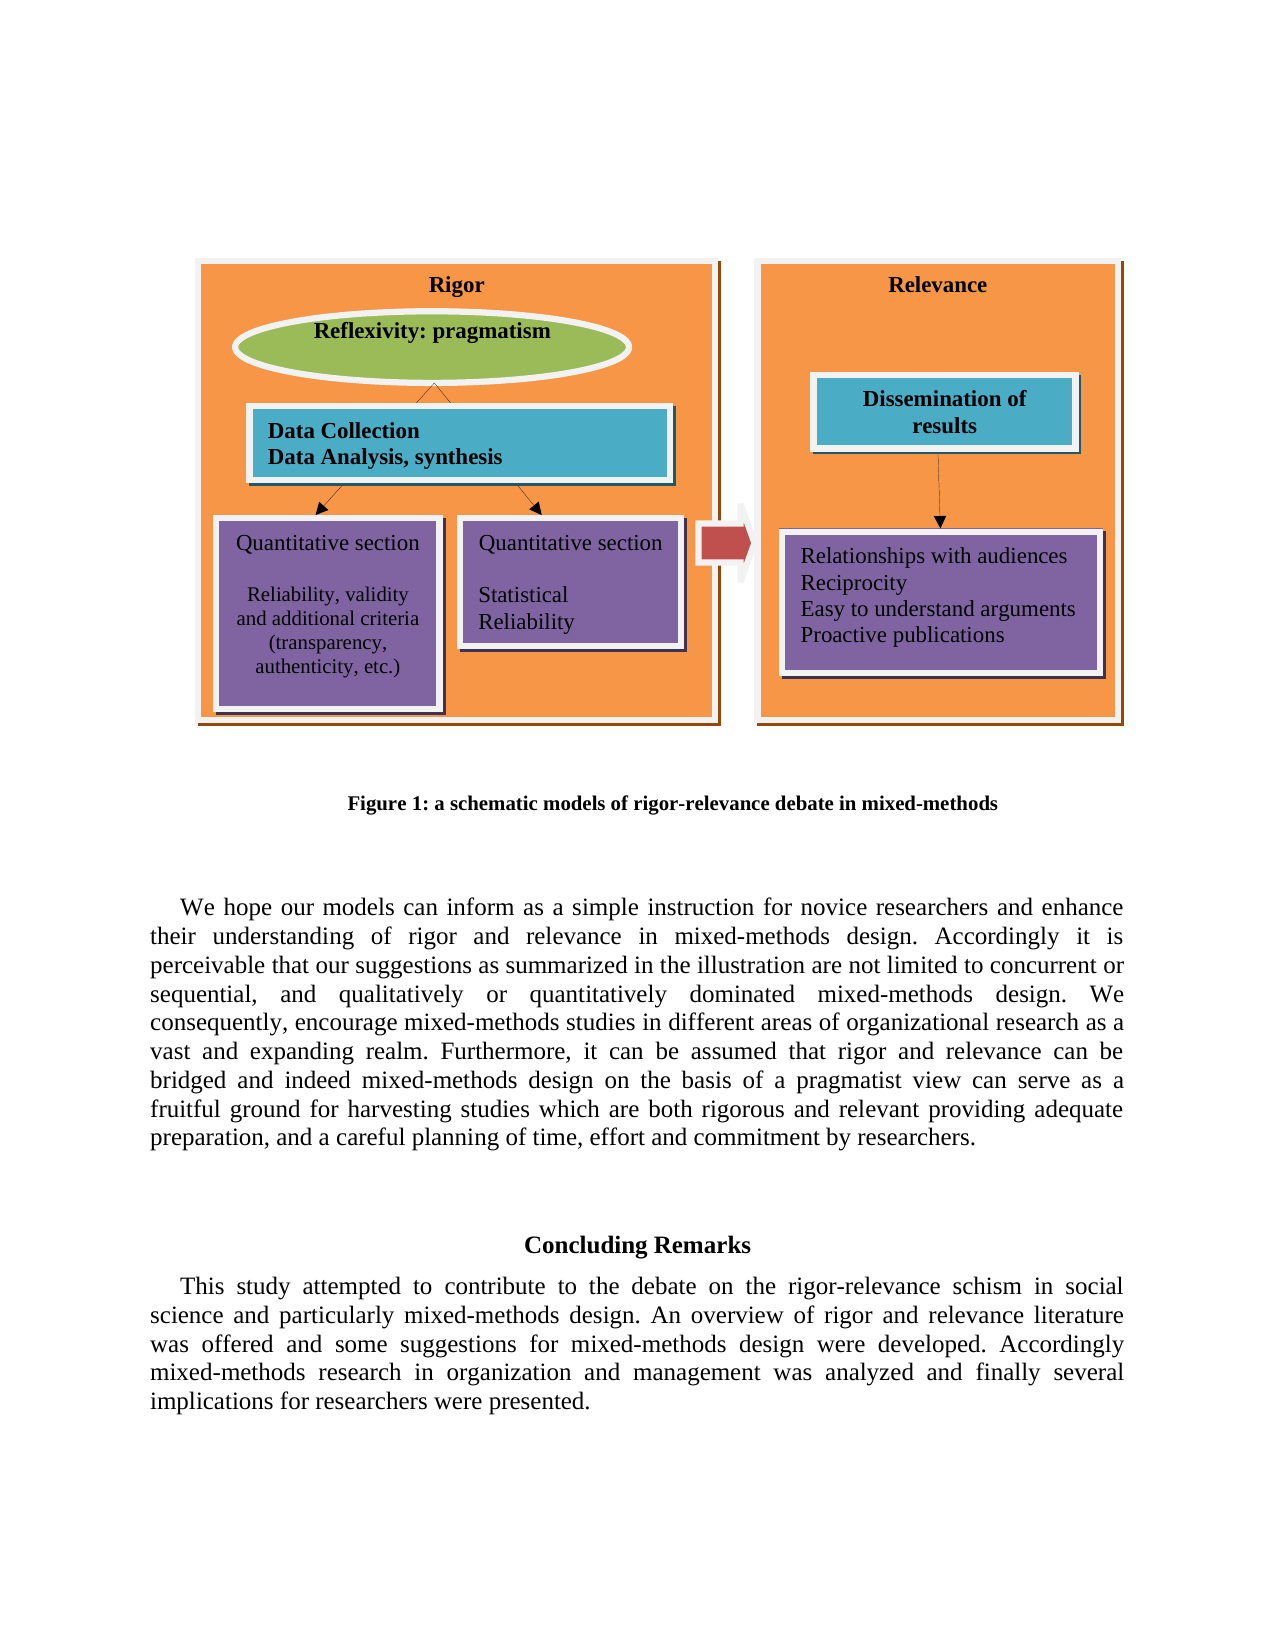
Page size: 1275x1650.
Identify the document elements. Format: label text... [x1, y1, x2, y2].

text This study attempted to contribute to the debate on the rigor-relevance schism in social science and particularly mixed-methods design. An overview of rigor and relevance literature was offered and some suggestions for mixed-methods design were developed. Accordingly mixed-methods research in organization and management was analyzed and finally several implications for researchers were presented. [150, 1271, 1125, 1415]
text We hope our models can inform as a simple instruction for novice researchers and enhance their understanding of rigor and relevance in mixed-methods design. Accordingly it is perceivable that our suggestions as summarized in the illustration are not limited to concurrent or sequential, and qualitatively or quantitatively dominated mixed-methods design. We consequently, encourage mixed-methods studies in different areas of organizational research as a vast and expanding realm. Furthermore, it can be assumed that rigor and relevance can be bridged and indeed mixed-methods design on the basis of a pragmatist view can serve as a fruitful ground for harvesting studies which are both rigorous and relevant providing adequate preparation, and a careful planning of time, effort and commitment by researchers. [150, 892, 1125, 1151]
subtitle Concluding Remarks [150, 1230, 1125, 1259]
